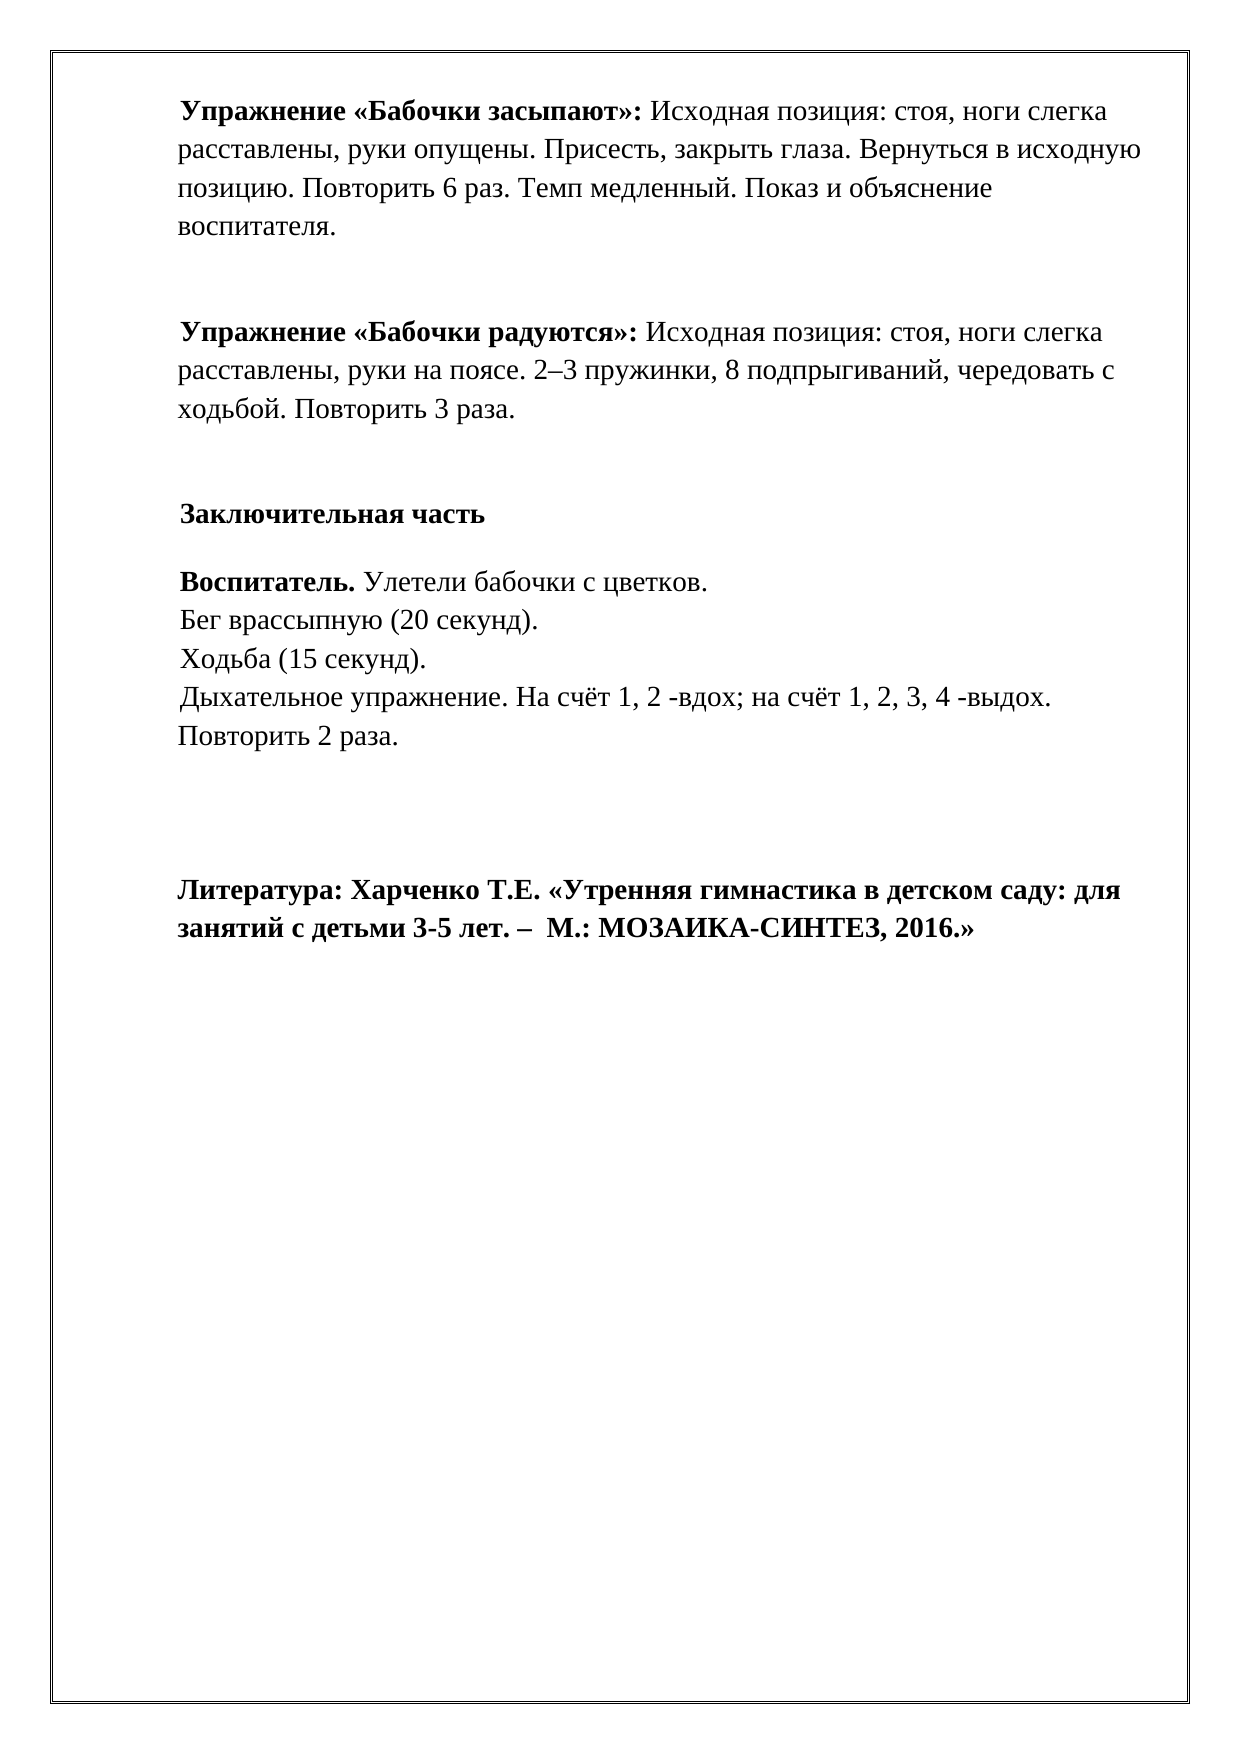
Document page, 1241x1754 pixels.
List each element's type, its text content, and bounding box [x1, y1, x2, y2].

text Бег врассыпную (20 секунд). [177, 602, 1152, 636]
text Литература: Харченко Т.Е. «Утренняя гимнастика в детском саду: для занятий с детьми 3-5 лет. – М.: МОЗАИКА-СИНТЕЗ, 2016.» [177, 872, 1152, 944]
text Дыхательное упражнение. На счёт 1, 2 -вдох; на счёт 1, 2, 3, 4 -выдох. Повторить 2 раза. [177, 679, 1152, 751]
text Ходьба (15 секунд). [177, 641, 1152, 674]
text Упражнение «Бабочки засыпают»: Исходная позиция: стоя, ноги слегка расставлены, руки опущены. Присесть, закрыть глаза. Вернуться в исходную позицию. Повторить 6 раз. Темп медленный. Показ и объяснение воспитателя. [177, 93, 1152, 242]
text Воспитатель. Улетели бабочки с цветков. [177, 564, 1152, 597]
text Упражнение «Бабочки радуются»: Исходная позиция: стоя, ноги слегка расставлены, руки на поясе. 2–3 пружинки, 8 подпрыгиваний, чередовать с ходьбой. Повторить 3 раза. [177, 314, 1152, 424]
text Заключительная часть [177, 497, 1152, 530]
